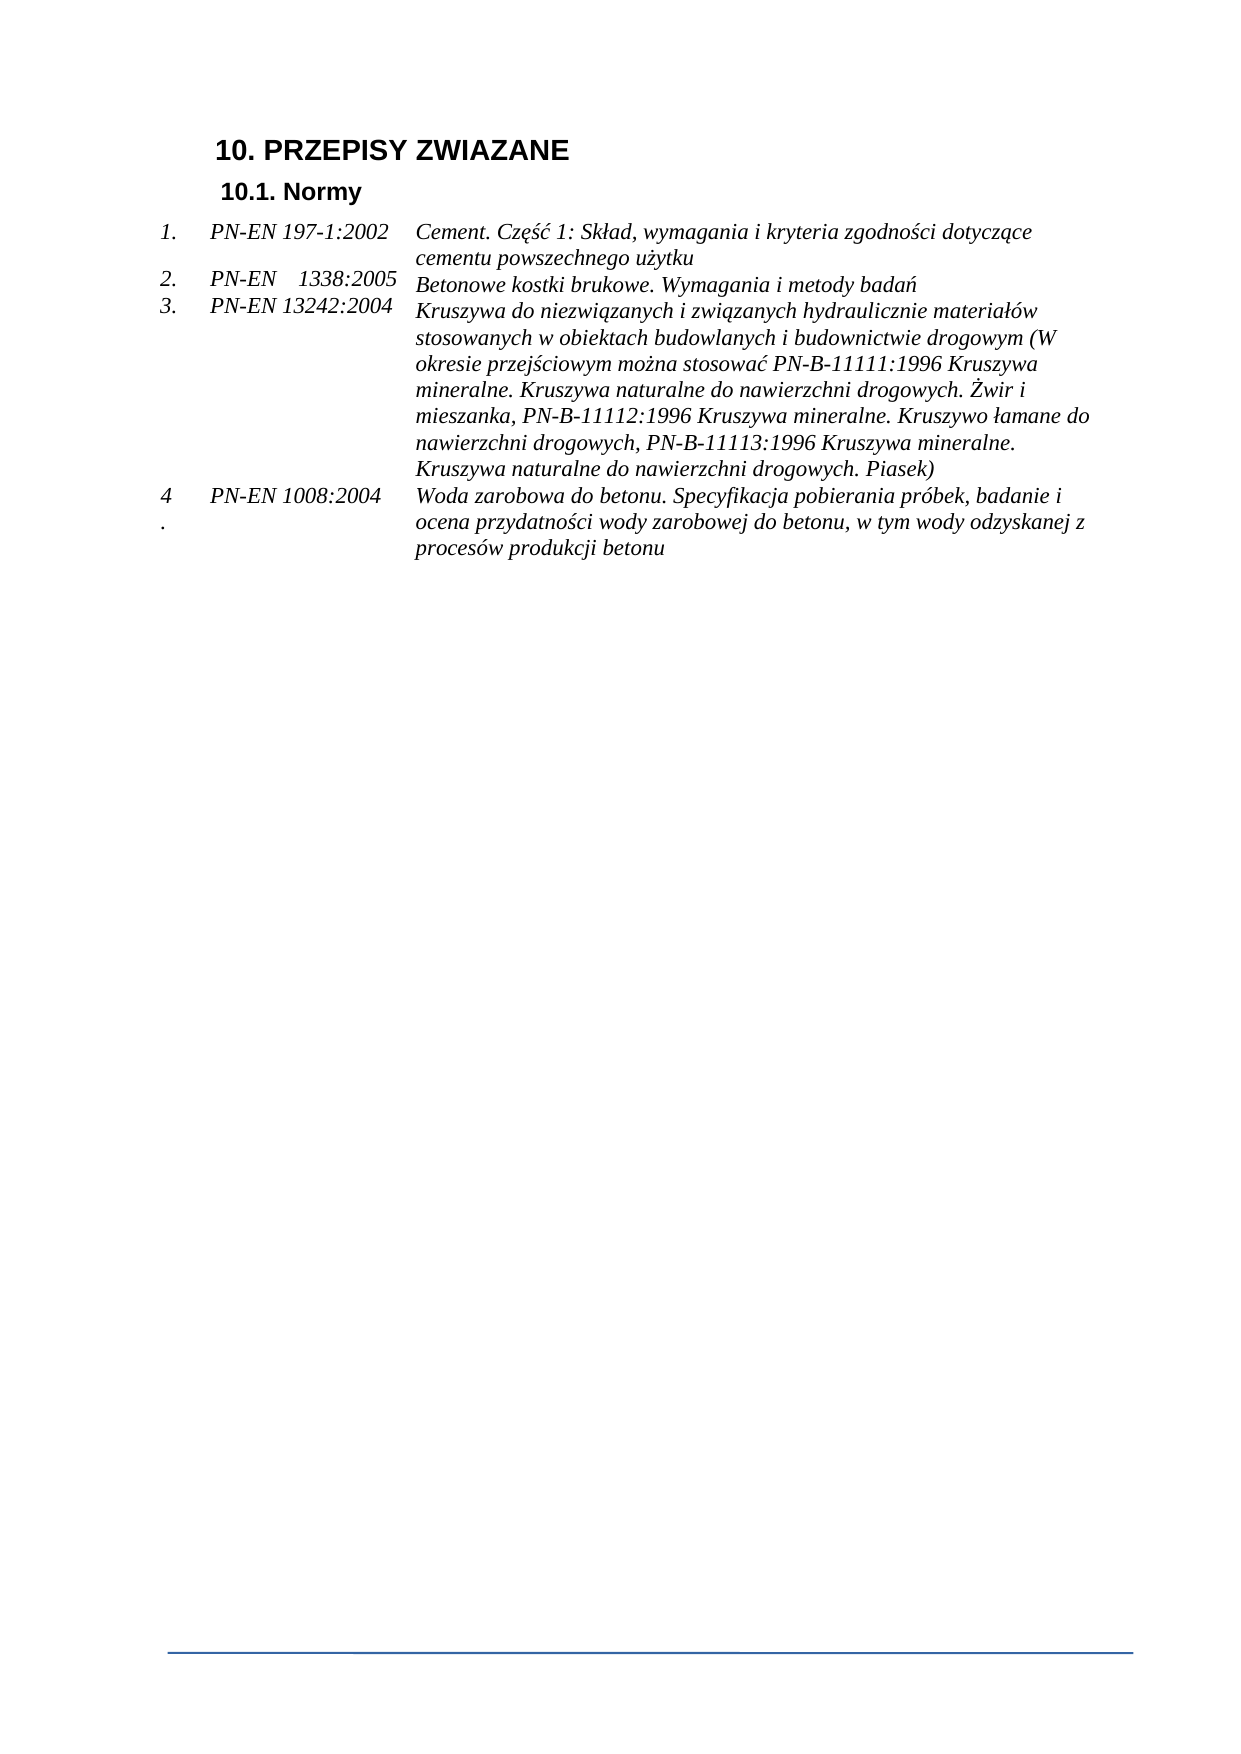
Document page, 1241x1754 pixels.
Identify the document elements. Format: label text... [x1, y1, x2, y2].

text 4. [160, 482, 179, 534]
text 1. [160, 218, 179, 244]
text 10. PRZEPISY ZWIAZANE [215, 133, 617, 167]
text Cement. Część 1: Skład, wymagania i kryteria zgodności dotyczące cementu powszechnego użytku [415, 218, 1097, 271]
text 2. [160, 265, 179, 292]
text PN-EN 1338:2005 PN-EN 13242:2004 [210, 265, 399, 318]
text 10.1. Normy [220, 177, 391, 206]
text PN-EN 1008:2004 [210, 482, 388, 508]
text Betonowe kostki brukowe. Wymagania i metody badań [415, 271, 1097, 297]
text PN-EN 197-1:2002 [210, 218, 399, 244]
text Kruszywa do niezwiązanych i związanych hydraulicznie materiałów stosowanych w obiektach budowlanych i budownictwie drogowym (W okresie przejściowym można stosować PN-B-11111:1996 Kruszywa mineralne. Kruszywa naturalne do nawierzchni drogowych. Żwir i mieszanka, PN-B-11112:1996 Kruszywa mineralne. Kruszywo łamane do nawierzchni drogowych, PN-B-11113:1996 Kruszywa mineralne. Kruszywa naturalne do nawierzchni drogowych. Piasek) [415, 297, 1097, 482]
text 3. [160, 292, 179, 318]
text Woda zarobowa do betonu. Specyfikacja pobierania próbek, badanie i ocena przydatności wody zarobowej do betonu, w tym wody odzyskanej z procesów produkcji betonu [415, 482, 1097, 561]
